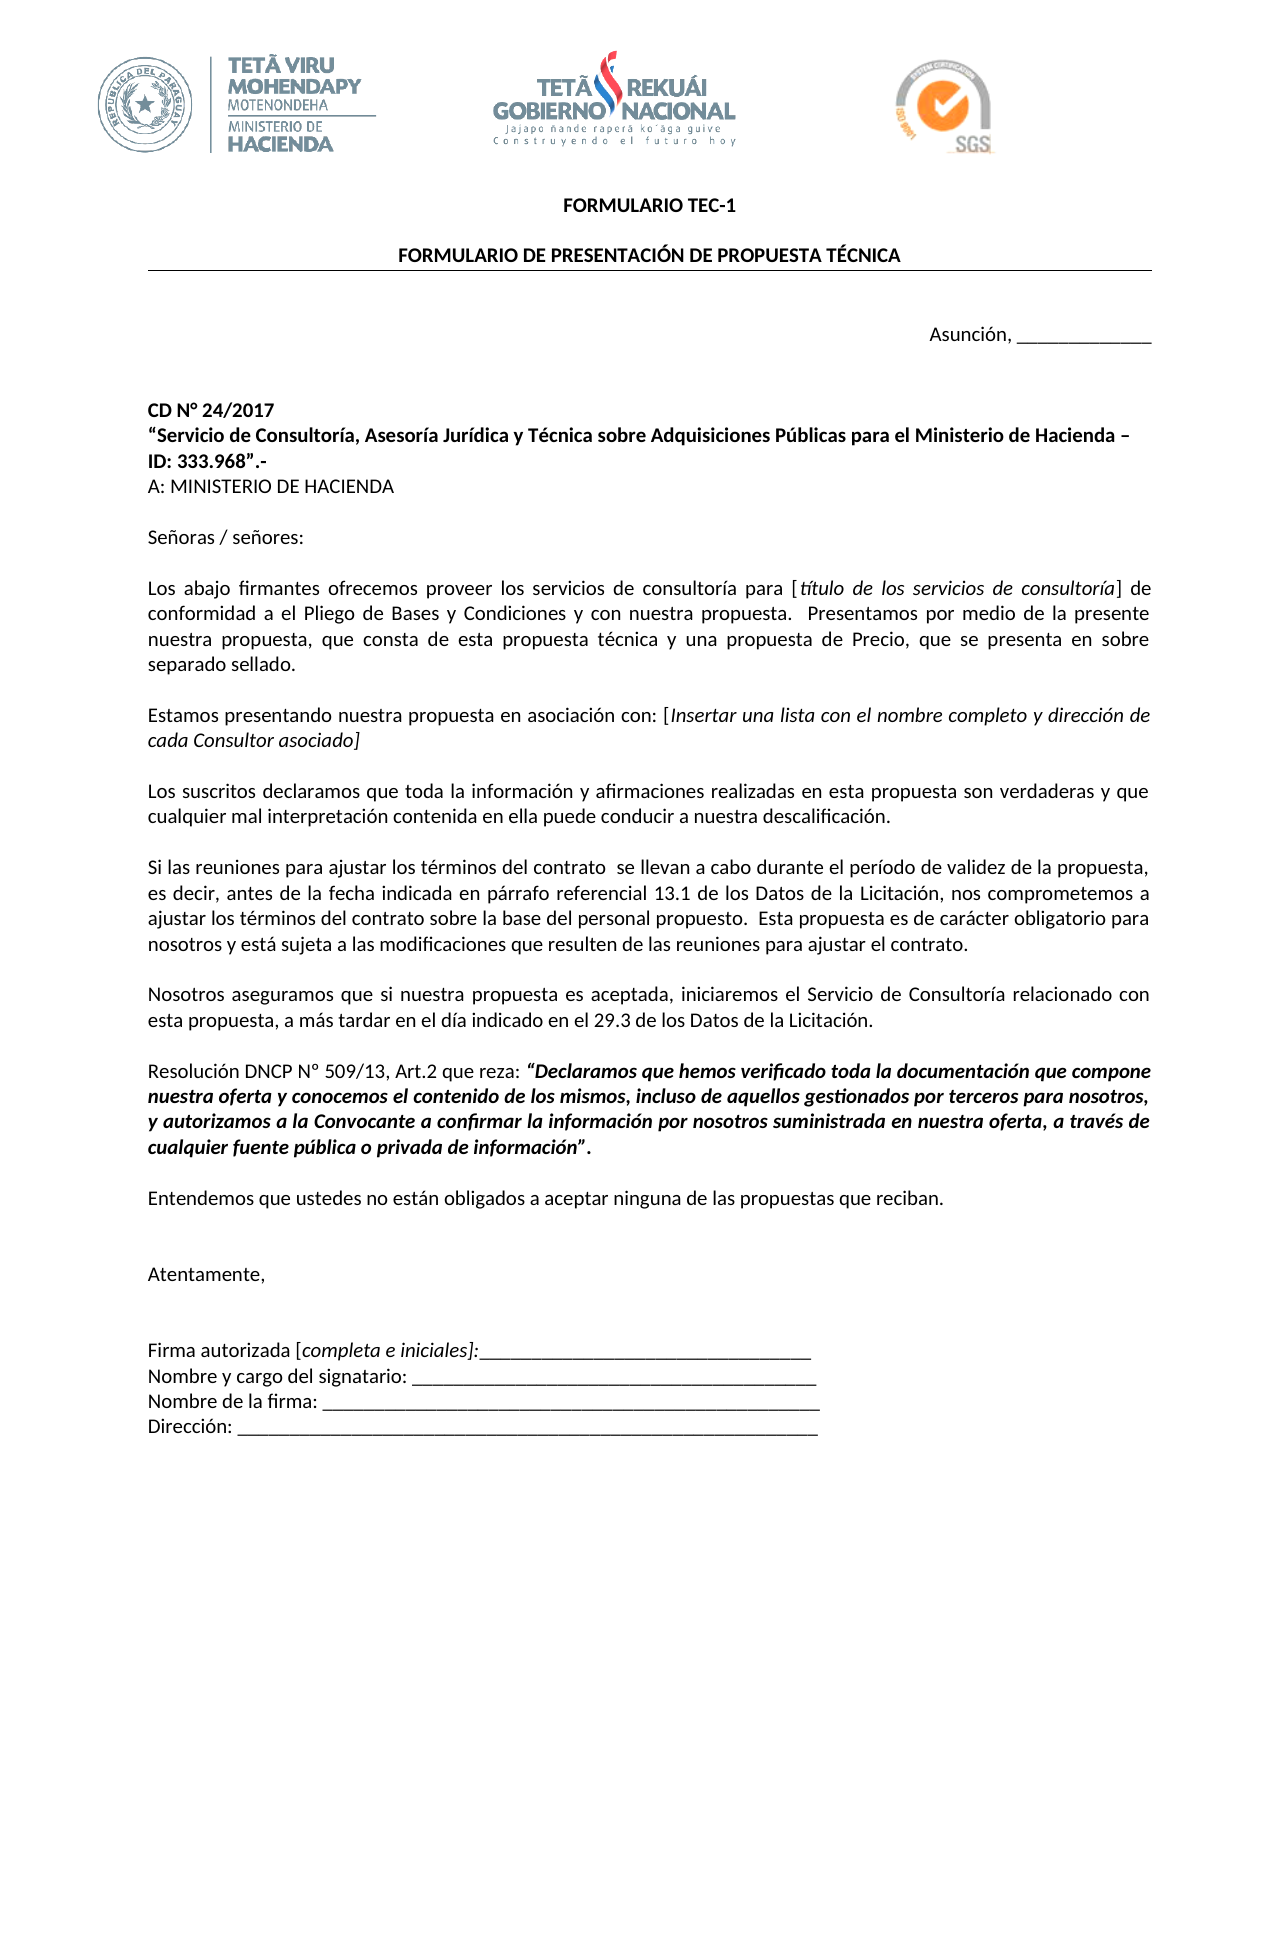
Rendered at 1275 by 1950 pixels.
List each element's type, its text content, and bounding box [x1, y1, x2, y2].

text Nombre de la firma: ________________________________________________ [148, 1388, 1152, 1414]
text Los suscritos declaramos que toda la información y afirmaciones realizadas en esta propuesta son verdaderas y que cualquier mal interpretación contenida en ella puede conducir a nuestra descalificación. [148, 778, 1152, 829]
text Señoras / señores: [148, 524, 1152, 549]
text Atentamente, [148, 1261, 1152, 1287]
text Estamos presentando nuestra propuesta en asociación con: [Insertar una lista con el nombre completo y dirección de cada Consultor asociado] [148, 702, 1152, 753]
text Resolución DNCP Nº 509/13, Art.2 que reza: “Declaramos que hemos verificado toda la documentación que compone nuestra oferta y conocemos el contenido de los mismos, incluso de aquellos gestionados por terceros para nosotros, y autorizamos a la Convocante a confirmar la información por nosotros suministrada en nuestra oferta, a través de cualquier fuente pública o privada de información”. [148, 1058, 1152, 1159]
text Nombre y cargo del signatario: _______________________________________ [148, 1363, 1152, 1388]
text CD N° 24/2017 [148, 397, 1152, 422]
text FORMULARIO TEC-1 [148, 192, 1152, 218]
text Asunción, _____________ [148, 321, 1152, 346]
text Entendemos que ustedes no están obligados a aceptar ninguna de las propuestas que reciban. [148, 1185, 1152, 1210]
text “Servicio de Consultoría, Asesoría Jurídica y Técnica sobre Adquisiciones Públicas para el Ministerio de Hacienda – ID: 333.968”.- [148, 422, 1152, 473]
text Si las reuniones para ajustar los términos del contrato se llevan a cabo durante el período de validez de la propuesta, es decir, antes de la fecha indicada en párrafo referencial 13.1 de los Datos de la Licitación, nos comprometemos a ajustar los términos del contrato sobre la base del personal propuesto. Esta propuesta es de carácter obligatorio para nosotros y está sujeta a las modificaciones que resulten de las reuniones para ajustar el contrato. [148, 854, 1152, 956]
text Asumo/imos el compromiso de comunicar por medios fehacientes a la Entidad Convocante, de manera inmediata a su surgimiento, cualquier alteración en la situación jurídica respecto de las citadas inhabilidades, dejando expresa constancia que independiente a esta situación, automáticamente resta eficacia y validez a la presente. [481, 41, 750, 162]
text Los abajo firmantes ofrecemos proveer los servicios de consultoría para [título de los servicios de consultoría] de conformidad a el Pliego de Bases y Condiciones y con nuestra propuesta. Presentamos por medio de la presente nuestra propuesta, que consta de esta propuesta técnica y una propuesta de Precio, que se presenta en sobre separado sellado. [148, 575, 1152, 677]
text A: MINISTERIO DE HACIENDA [148, 473, 1152, 499]
text Dirección: ________________________________________________________ [148, 1414, 1152, 1439]
text FORMULARIO DE PRESENTACIÓN DE PROPUESTA TÉCNICA [148, 242, 1152, 270]
text Asumo/imos el compromiso de comunicar por medios fehacientes a la Entidad Convocante, de manera inmediata a su surgimiento, cualquier alteración en la situación jurídica respecto de las citadas inhabilidades, dejando expresa constancia que independiente a esta situación, automáticamente resta eficacia y validez a la presente. [97, 53, 377, 157]
text Firma autorizada [completa e iniciales]:________________________________ [148, 1337, 1152, 1363]
text Nosotros aseguramos que si nuestra propuesta es aceptada, iniciaremos el Servicio de Consultoría relacionado con esta propuesta, a más tardar en el día indicado en el 29.3 de los Datos de la Licitación. [148, 982, 1152, 1032]
